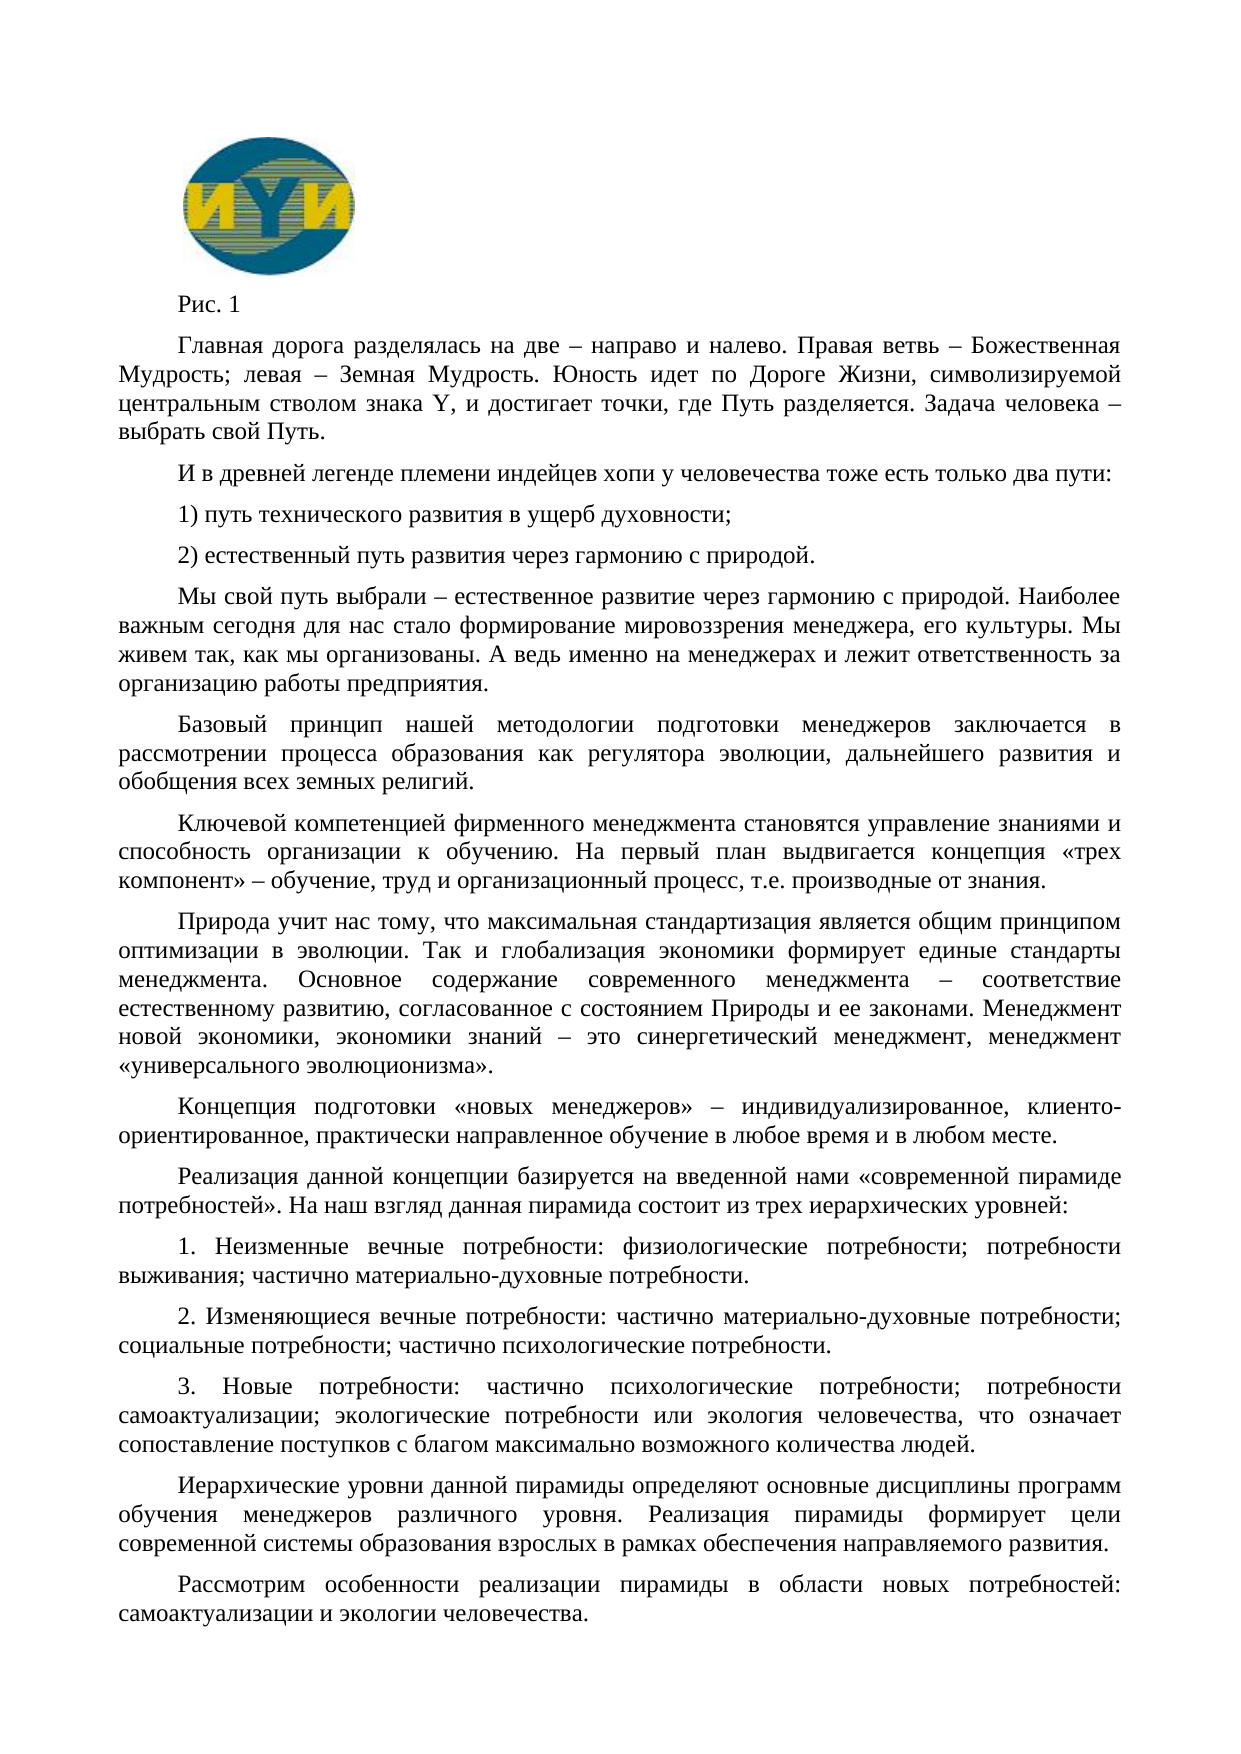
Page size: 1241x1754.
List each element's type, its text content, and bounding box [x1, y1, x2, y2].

text Иерархические уровни данной пирамиды определяют основные дисциплины программ обучения менеджеров различного уровня. Реализация пирамиды формирует цели современной системы образования взрослых в рамках обеспечения направляемого развития. [118, 1470, 1122, 1556]
text Главная дорога разделялась на две – направо и налево. Правая ветвь – Божественная Мудрость; левая – Земная Мудрость. Юность идет по Дороге Жизни, символизируемой центральным стволом знака Y, и достигает точки, где Путь разделяется. Задача человека – выбрать свой Путь. [118, 330, 1122, 445]
text Ключевой компетенцией фирменного менеджмента становятся управление знаниями и способность организации к обучению. На первый план выдвигается концепция «трех компонент» – обучение, труд и организационный процесс, т.е. производные от знания. [118, 808, 1122, 894]
text Мы свой путь выбрали – естественное развитие через гармонию с природой. Наиболее важным сегодня для нас стало формирование мировоззрения менеджера, его культуры. Мы живем так, как мы организованы. А ведь именно на менеджерах и лежит ответственность за организацию работы предприятия. [118, 581, 1122, 696]
text 2. Изменяющиеся вечные потребности: частично материально-духовные потребности; социальные потребности; частично психологические потребности. [118, 1301, 1122, 1359]
text 3. Новые потребности: частично психологические потребности; потребности самоактуализации; экологические потребности или экология человечества, что означает сопоставление поступков с благом максимально возможного количества людей. [118, 1371, 1122, 1458]
picture [183, 137, 355, 277]
text 2) естественный путь развития через гармонию с природой. [118, 540, 1122, 569]
text Рассмотрим особенности реализации пирамиды в области новых потребностей: самоактуализации и экологии человечества. [118, 1569, 1122, 1626]
text 1) путь технического развития в ущерб духовности; [118, 499, 1122, 528]
text Концепция подготовки «новых менеджеров» – индивидуализированное, клиенто-ориентированное, практически направленное обучение в любое время и в любом месте. [118, 1091, 1122, 1149]
text Природа учит нас тому, что максимальная стандартизация является общим принципом оптимизации в эволюции. Так и глобализация экономики формирует единые стандарты менеджмента. Основное содержание современного менеджмента – соответствие естественному развитию, согласованное с состоянием Природы и ее законами. Менеджмент новой экономики, экономики знаний – это синергетический менеджмент, менеджмент «универсального эволюционизма». [118, 906, 1122, 1079]
text Базовый принцип нашей методологии подготовки менеджеров заключается в рассмотрении процесса образования как регулятора эволюции, дальнейшего развития и обобщения всех земных религий. [118, 709, 1122, 795]
text Реализация данной концепции базируется на введенной нами «современной пирамиде потребностей». На наш взгляд данная пирамида состоит из трех иерархических уровней: [118, 1161, 1122, 1219]
table_header [118, 118, 1122, 276]
text 1. Неизменные вечные потребности: физиологические потребности; потребности выживания; частично материально-духовные потребности. [118, 1231, 1122, 1289]
text Рис. 1 [118, 289, 1122, 318]
text И в древней легенде племени индейцев хопи у человечества тоже есть только два пути: [118, 458, 1122, 486]
